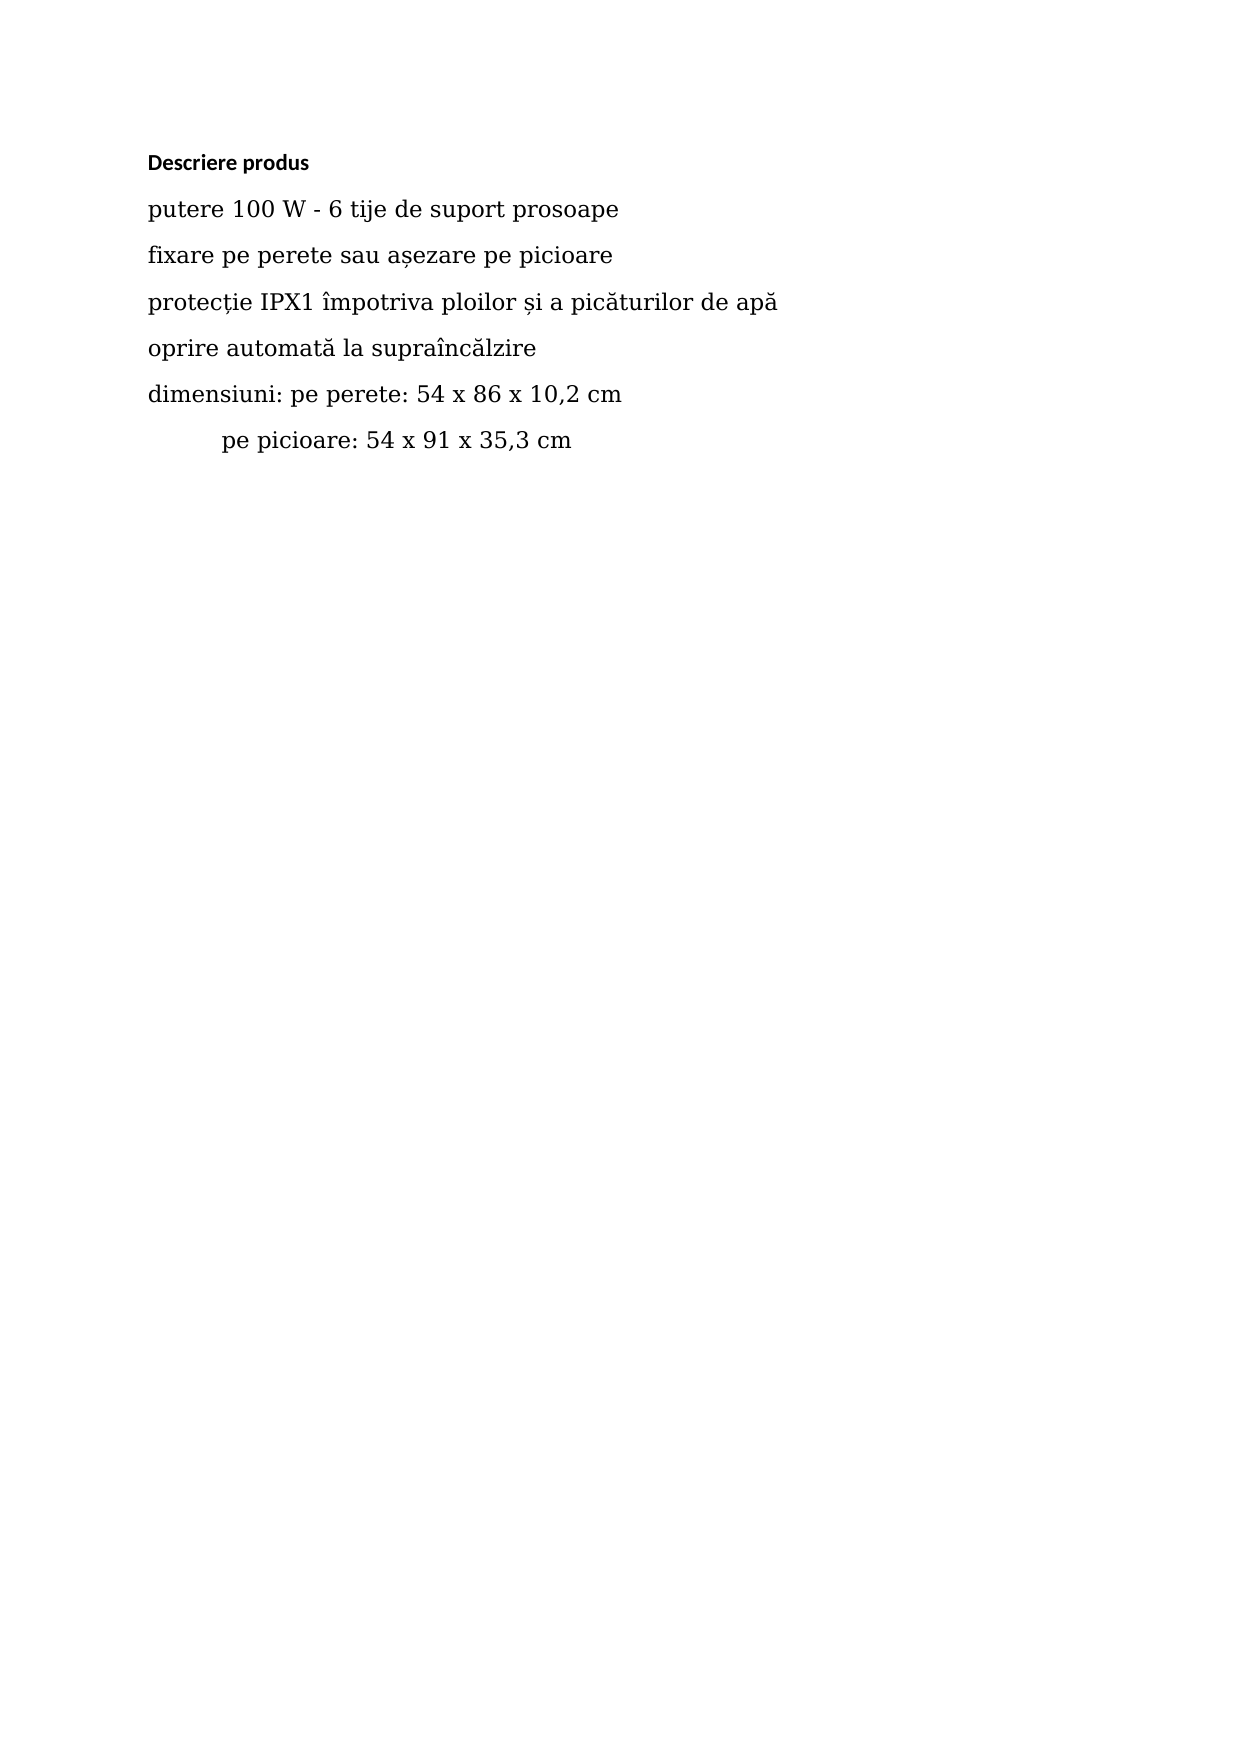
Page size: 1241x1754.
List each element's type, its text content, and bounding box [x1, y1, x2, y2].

text pe picioare: 54 x 91 x 35,3 cm [148, 426, 1093, 454]
text putere 100 W - 6 tije de suport prosoape [148, 194, 1093, 222]
text oprire automată la supraîncălzire [148, 333, 1093, 361]
text Descriere produs [148, 148, 1093, 176]
text fixare pe perete sau așezare pe picioare [148, 241, 1093, 268]
text protecție IPX1 împotriva ploilor și a picăturilor de apă [148, 287, 1093, 315]
text dimensiuni: pe perete: 54 x 86 x 10,2 cm [148, 380, 1093, 407]
